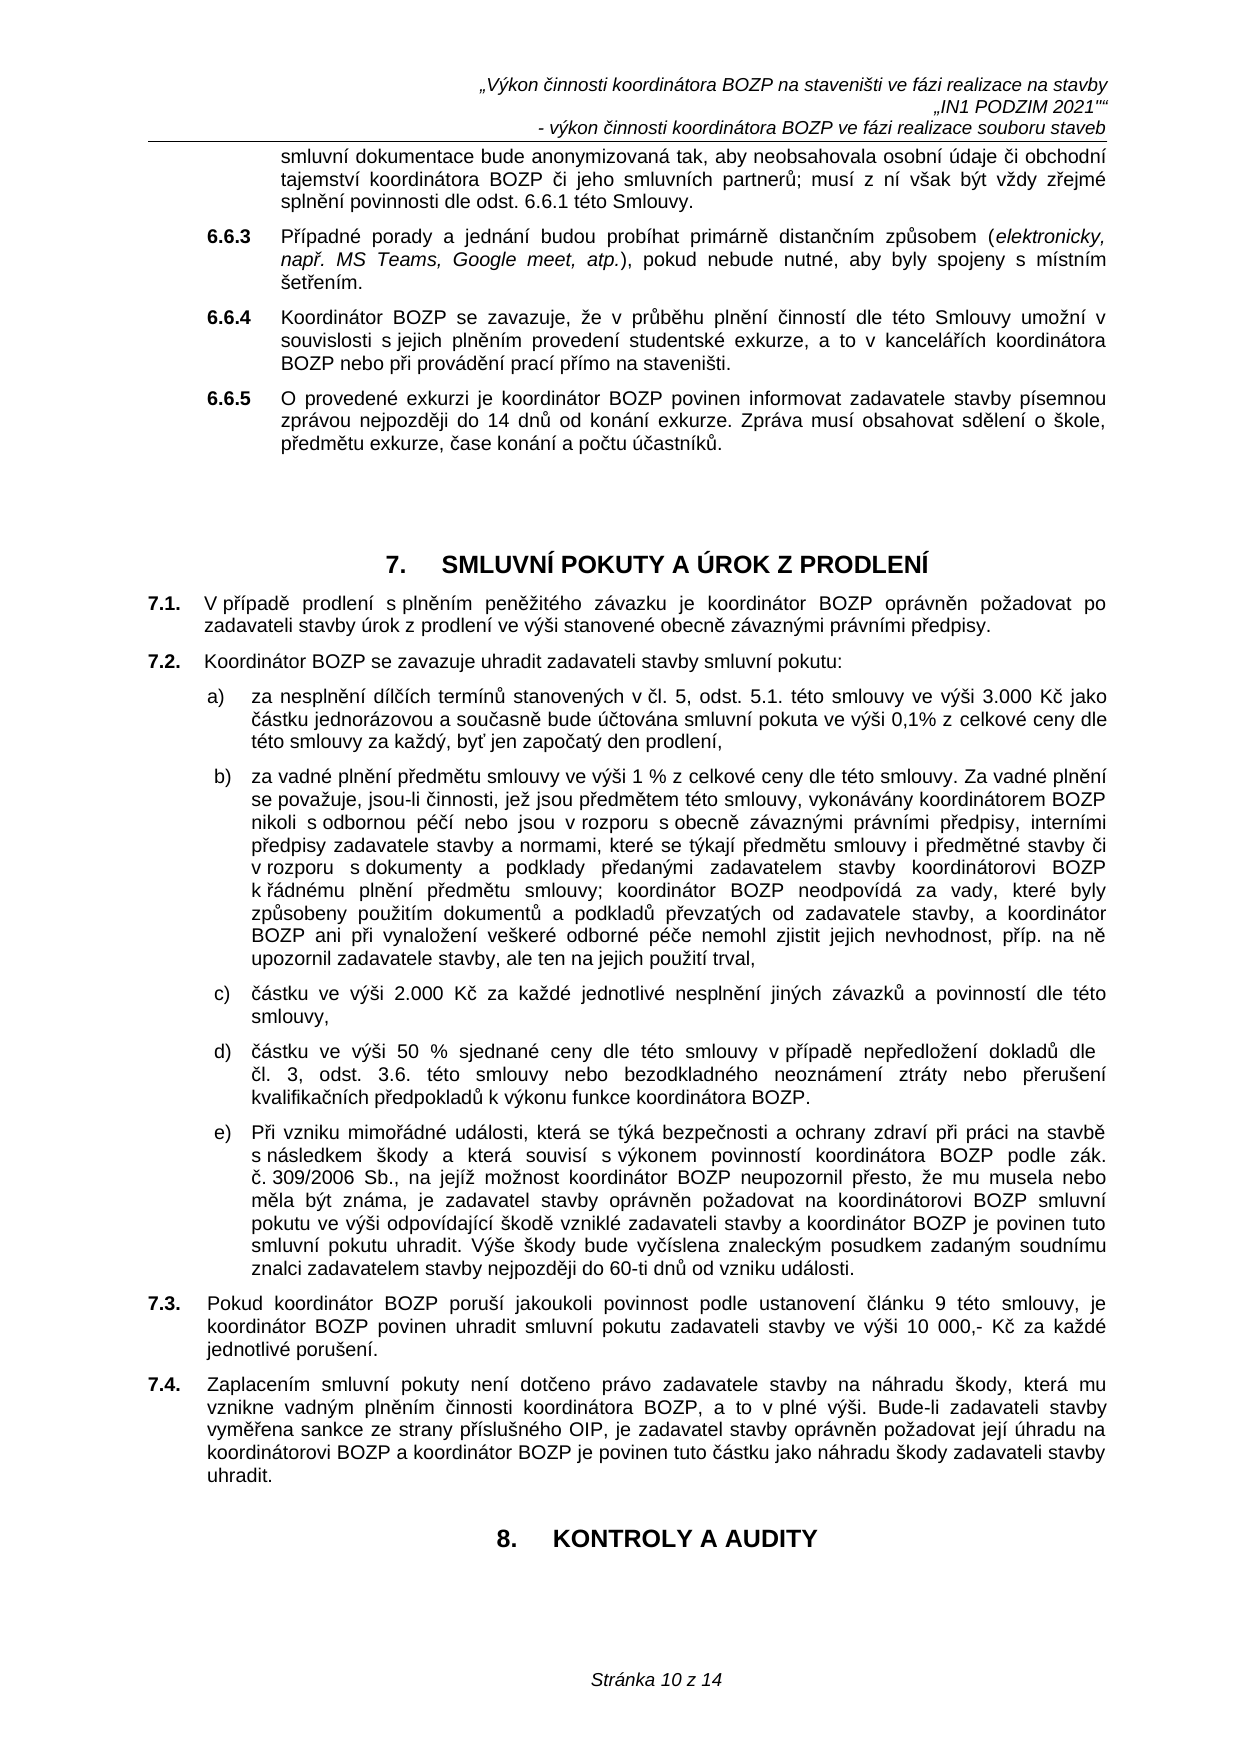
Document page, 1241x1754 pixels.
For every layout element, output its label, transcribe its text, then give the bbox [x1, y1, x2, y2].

list 6.6.4 Koordinátor BOZP se zavazuje, že v průběhu plnění činností dle této Smlouvy umožní v souvislosti s jejich plněním provedení studentské exkurze, a to v kancelářích koordinátora BOZP nebo při provádění prací přímo na staveništi. [207, 306, 1107, 374]
text 8. KONTROLY A AUDITY [148, 1524, 1167, 1553]
list částku ve výši 2.000 Kč za každé jednotlivé nesplnění jiných závazků a povinností dle této smlouvy, [214, 982, 1107, 1028]
text 7.2. Koordinátor BOZP se zavazuje uhradit zadavateli stavby smluvní pokutu: [148, 649, 1107, 672]
list za nesplnění dílčích termínů stanovených v čl. 5, odst. 5.1. této smlouvy ve výši 3.000 Kč jako částku jednorázovou a současně bude účtována smluvní pokuta ve výši 0,1% z celkové ceny dle této smlouvy za každý, byť jen započatý den prodlení, [207, 685, 1107, 753]
text 7.3. Pokud koordinátor BOZP poruší jakoukoli povinnost podle ustanovení článku 9 této smlouvy, je koordinátor BOZP povinen uhradit smluvní pokutu zadavateli stavby ve výši 10 000,- Kč za každé jednotlivé porušení. [148, 1292, 1107, 1360]
text 6.6.5 O provedené exkurzi je koordinátor BOZP povinen informovat zadavatele stavby písemnou zprávou nejpozději do 14 dnů od konání exkurze. Zpráva musí obsahovat sdělení o škole, předmětu exkurze, čase konání a počtu účastníků. [207, 387, 1107, 455]
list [207, 145, 1107, 213]
text 7.1. V případě prodlení s plněním peněžitého závazku je koordinátor BOZP oprávněn požadovat po zadavateli stavby úrok z prodlení ve výši stanovené obecně závaznými právními předpisy. [148, 592, 1107, 637]
text 7. SMLUVNÍ POKUTY A ÚROK Z PRODLENÍ [148, 550, 1167, 579]
text 7.4. Zaplacením smluvní pokuty není dotčeno právo zadavatele stavby na náhradu škody, která mu vznikne vadným plněním činnosti koordinátora BOZP, a to v plné výši. Bude-li zadavateli stavby vyměřena sankce ze strany příslušného OIP, je zadavatel stavby oprávněn požadovat její úhradu na koordinátorovi BOZP a koordinátor BOZP je povinen tuto částku jako náhradu škody zadavateli stavby uhradit. [148, 1373, 1107, 1486]
list částku ve výši 50 % sjednané ceny dle této smlouvy v případě nepředložení dokladů dle čl. 3, odst. 3.6. této smlouvy nebo bezodkladného neoznámení ztráty nebo přerušení kvalifikačních předpokladů k výkonu funkce koordinátora BOZP. [214, 1040, 1107, 1108]
list 6.6.3 Případné porady a jednání budou probíhat primárně distančním způsobem (elektronicky, např. MS Teams, Google meet, atp.), pokud nebude nutné, aby byly spojeny s místním šetřením. [207, 225, 1107, 293]
list Při vzniku mimořádné události, která se týká bezpečnosti a ochrany zdraví při práci na stavbě s následkem škody a která souvisí s výkonem povinností koordinátora BOZP podle zák. č. 309/2006 Sb., na jejíž možnost koordinátor BOZP neupozornil přesto, že mu musela nebo měla být známa, je zadavatel stavby oprávněn požadovat na koordinátorovi BOZP smluvní pokutu ve výši odpovídající škodě vzniklé zadavateli stavby a koordinátor BOZP je povinen tuto smluvní pokutu uhradit. Výše škody bude vyčíslena znaleckým posudkem zadaným soudnímu znalci zadavatelem stavby nejpozději do 60-ti dnů od vzniku události. [214, 1121, 1107, 1280]
list za vadné plnění předmětu smlouvy ve výši 1 % z celkové ceny dle této smlouvy. Za vadné plnění se považuje, jsou-li činnosti, jež jsou předmětem této smlouvy, vykonávány koordinátorem BOZP nikoli s odbornou péčí nebo jsou v rozporu s obecně závaznými právními předpisy, interními předpisy zadavatele stavby a normami, které se týkají předmětu smlouvy i předmětné stavby či v rozporu s dokumenty a podklady předanými zadavatelem stavby koordinátorovi BOZP k řádnému plnění předmětu smlouvy; koordinátor BOZP neodpovídá za vady, které byly způsobeny použitím dokumentů a podkladů převzatých od zadavatele stavby, a koordinátor BOZP ani při vynaložení veškeré odborné péče nemohl zjistit jejich nevhodnost, příp. na ně upozornil zadavatele stavby, ale ten na jejich použití trval, [214, 765, 1107, 970]
